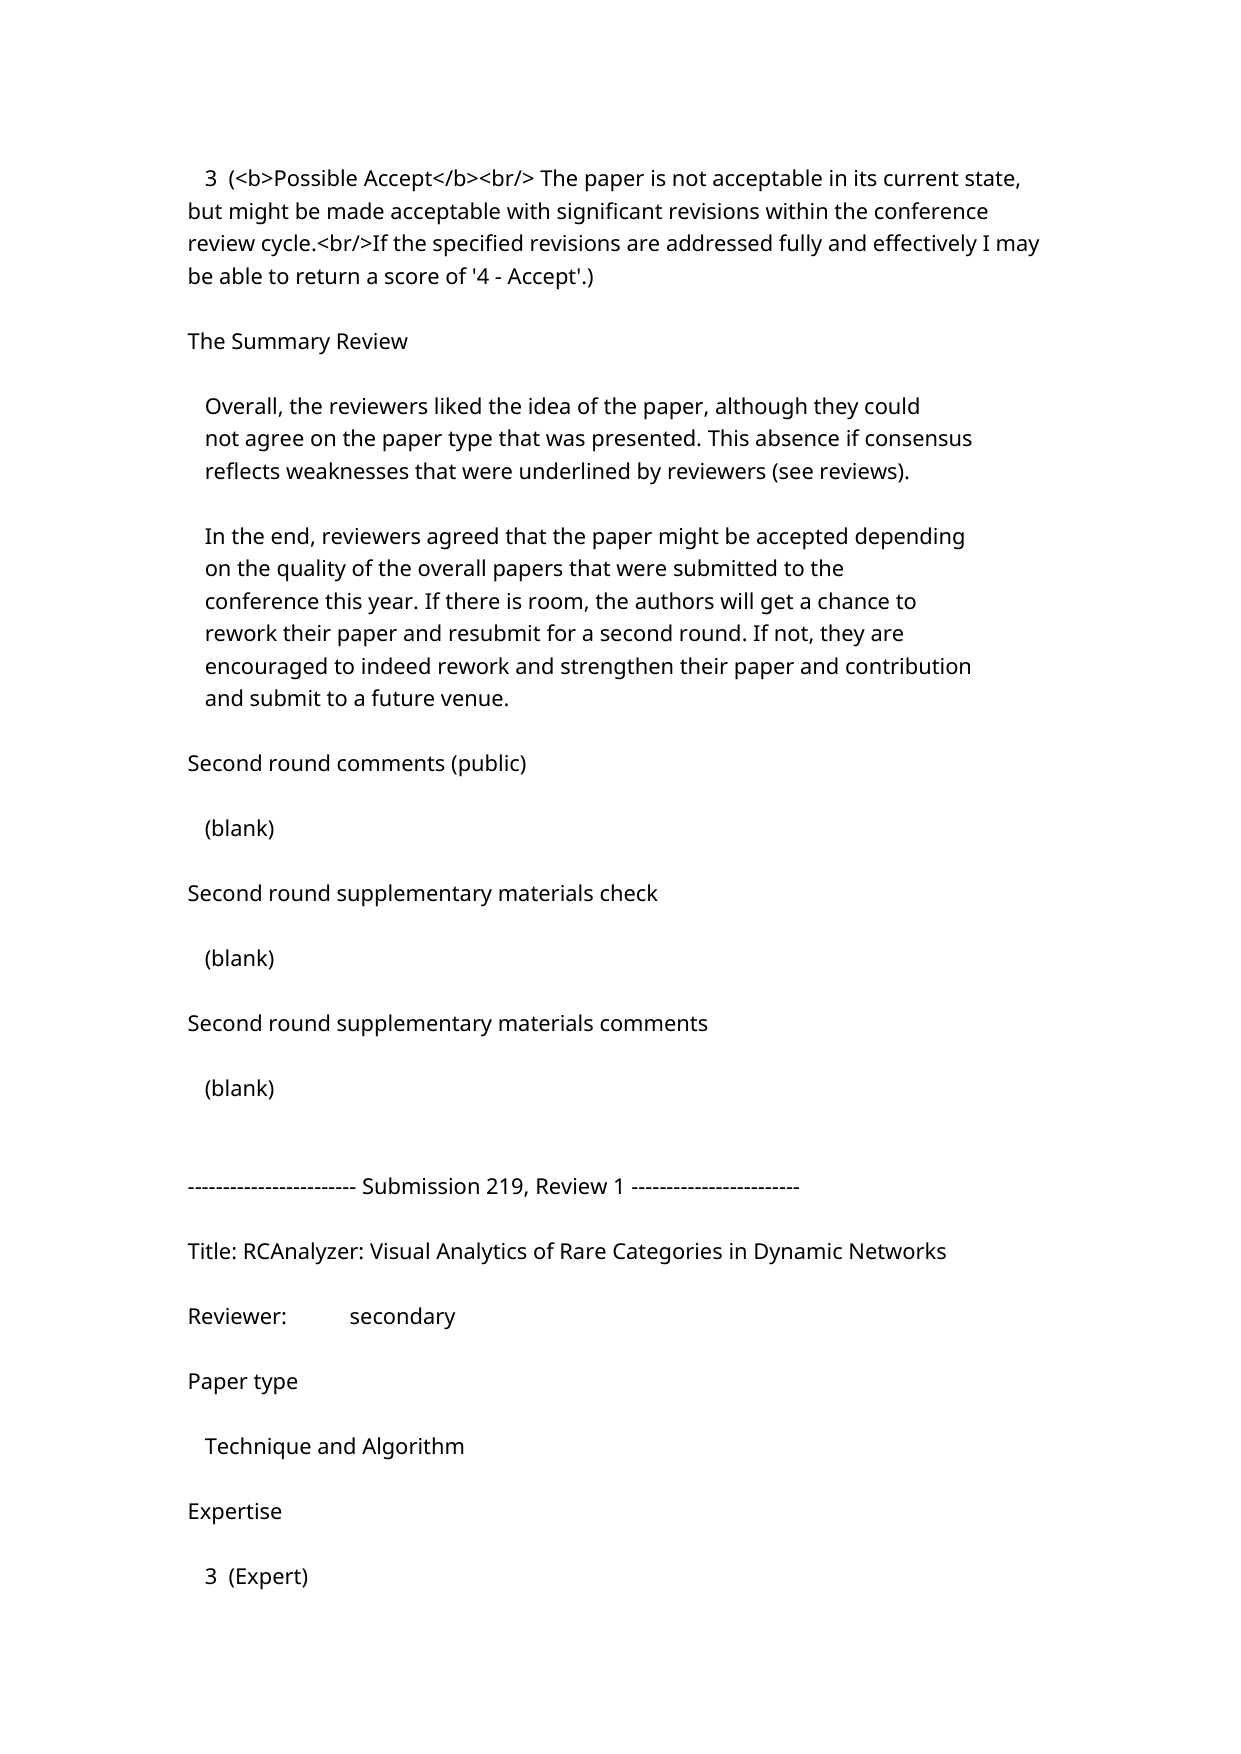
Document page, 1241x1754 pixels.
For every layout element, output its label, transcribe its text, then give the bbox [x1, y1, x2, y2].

text Technique and Algorithm [187, 1429, 1053, 1462]
text 3 (Expert) [187, 1559, 1053, 1592]
text Second round supplementary materials check [187, 877, 1053, 909]
text (blank) [187, 1072, 1053, 1104]
text Reviewer: secondary [187, 1299, 1053, 1332]
text and submit to a future venue. [187, 682, 1053, 714]
text rework their paper and resubmit for a second round. If not, they are [187, 617, 1053, 649]
text Overall, the reviewers liked the idea of the paper, although they could [187, 389, 1053, 422]
text Title: RCAnalyzer: Visual Analytics of Rare Categories in Dynamic Networks [187, 1234, 1053, 1267]
text (blank) [187, 812, 1053, 844]
text not agree on the paper type that was presented. This absence if consensus [187, 422, 1053, 454]
text The Summary Review [187, 324, 1053, 357]
text ------------------------ Submission 219, Review 1 ------------------------ [187, 1169, 1053, 1202]
text reflects weaknesses that were underlined by reviewers (see reviews). [187, 454, 1053, 487]
text (blank) [187, 942, 1053, 974]
text In the end, reviewers agreed that the paper might be accepted depending [187, 519, 1053, 552]
text 3 (<b>Possible Accept</b><br/> The paper is not acceptable in its current state, but might be made acceptable with significant revisions within the conference review cycle.<br/>If the specified revisions are addressed fully and effectively I may be able to return a score of '4 - Accept'.) [187, 162, 1053, 292]
text encouraged to indeed rework and strengthen their paper and contribution [187, 649, 1053, 682]
text Second round comments (public) [187, 747, 1053, 779]
text Expertise [187, 1494, 1053, 1527]
text Paper type [187, 1364, 1053, 1397]
text Second round supplementary materials comments [187, 1007, 1053, 1039]
text conference this year. If there is room, the authors will get a chance to [187, 584, 1053, 617]
text on the quality of the overall papers that were submitted to the [187, 552, 1053, 584]
